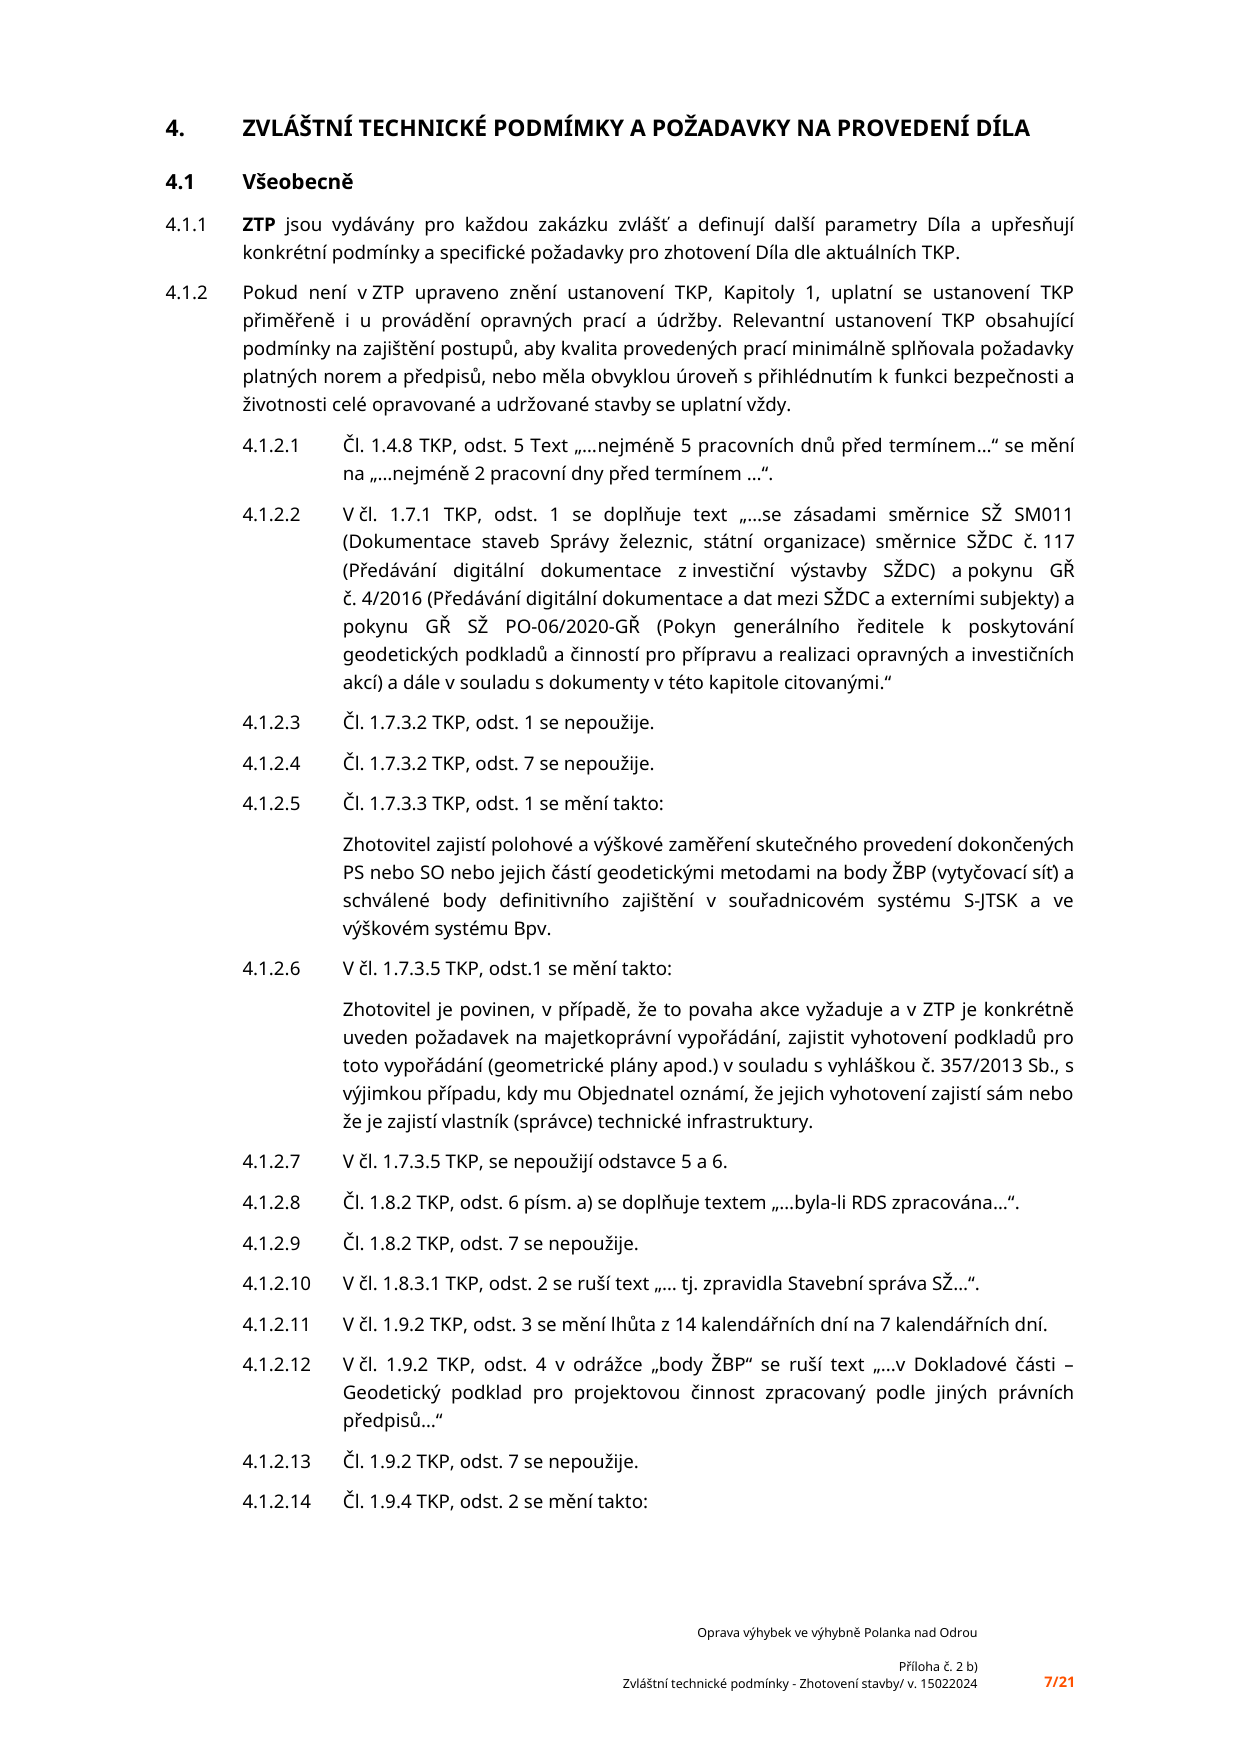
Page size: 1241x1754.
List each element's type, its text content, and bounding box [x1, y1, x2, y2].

list V čl. 1.7.3.5 TKP, odst.1 se mění takto: [242, 956, 1075, 981]
list V čl. 1.8.3.1 TKP, odst. 2 se ruší text „… tj. zpravidla Stavební správa SŽ…“. [242, 1270, 1075, 1296]
list Pokud není v ZTP upraveno znění ustanovení TKP, Kapitoly 1, uplatní se ustanovení TKP přiměřeně i u provádění opravných prací a údržby. Relevantní ustanovení TKP obsahující podmínky na zajištění postupů, aby kvalita provedených prací minimálně splňovala požadavky platných norem a předpisů, nebo měla obvyklou úroveň s přihlédnutím k funkci bezpečnosti a životnosti celé opravované a udržované stavby se uplatní vždy. [165, 280, 1075, 417]
list Čl. 1.4.8 TKP, odst. 5 Text „…nejméně 5 pracovních dnů před termínem…“ se mění na „…nejméně 2 pracovní dny před termínem …“. [242, 432, 1075, 486]
list ZTP jsou vydávány pro každou zakázku zvlášť a definují další parametry Díla a upřesňují konkrétní podmínky a specifické požadavky pro zhotovení Díla dle aktuálních TKP. [165, 211, 1075, 265]
list Čl. 1.7.3.3 TKP, odst. 1 se mění takto: [242, 791, 1075, 816]
list V čl. 1.9.2 TKP, odst. 4 v odrážce „body ŽBP“ se ruší text „...v Dokladové části – Geodetický podklad pro projektovou činnost zpracovaný podle jiných právních předpisů…“ [242, 1351, 1075, 1433]
text Všeobecně [165, 167, 1075, 196]
list Čl. 1.9.4 TKP, odst. 2 se mění takto: [242, 1488, 1075, 1514]
list Čl. 1.9.2 TKP, odst. 7 se nepoužije. [242, 1448, 1075, 1473]
text Zvláštní TECHNICKÉ podmímky a požadavky na PROVEDENÍ DÍLA [165, 112, 1075, 143]
list Čl. 1.7.3.2 TKP, odst. 7 se nepoužije. [242, 750, 1075, 776]
list Čl. 1.8.2 TKP, odst. 6 písm. a) se doplňuje textem „…byla-li RDS zpracována…“. [242, 1189, 1075, 1215]
list Čl. 1.8.2 TKP, odst. 7 se nepoužije. [242, 1230, 1075, 1255]
list V čl. 1.9.2 TKP, odst. 3 se mění lhůta z 14 kalendářních dní na 7 kalendářních dní. [242, 1311, 1075, 1336]
text Zhotovitel je povinen, v případě, že to povaha akce vyžaduje a v ZTP je konkrétně uveden požadavek na majetkoprávní vypořádání, zajistit vyhotovení podkladů pro toto vypořádání (geometrické plány apod.) v souladu s vyhláškou č. 357/2013 Sb., s výjimkou případu, kdy mu Objednatel oznámí, že jejich vyhotovení zajistí sám nebo že je zajistí vlastník (správce) technické infrastruktury. [343, 996, 1075, 1134]
text Zhotovitel zajistí polohové a výškové zaměření skutečného provedení dokončených PS nebo SO nebo jejich částí geodetickými metodami na body ŽBP (vytyčovací síť) a schválené body definitivního zajištění v souřadnicovém systému S-JTSK a ve výškovém systému Bpv. [343, 831, 1075, 941]
list V čl. 1.7.1 TKP, odst. 1 se doplňuje text „…se zásadami směrnice SŽ SM011 (Dokumentace staveb Správy železnic, státní organizace) směrnice SŽDC č. 117 (Předávání digitální dokumentace z investiční výstavby SŽDC) a pokynu GŘ č. 4/2016 (Předávání digitální dokumentace a dat mezi SŽDC a externími subjekty) a pokynu GŘ SŽ PO-06/2020-GŘ (Pokyn generálního ředitele k poskytování geodetických podkladů a činností pro přípravu a realizaci opravných a investičních akcí) a dále v souladu s dokumenty v této kapitole citovanými.“ [242, 501, 1075, 694]
list V čl. 1.7.3.5 TKP, se nepoužijí odstavce 5 a 6. [242, 1149, 1075, 1174]
list Čl. 1.7.3.2 TKP, odst. 1 se nepoužije. [242, 709, 1075, 735]
